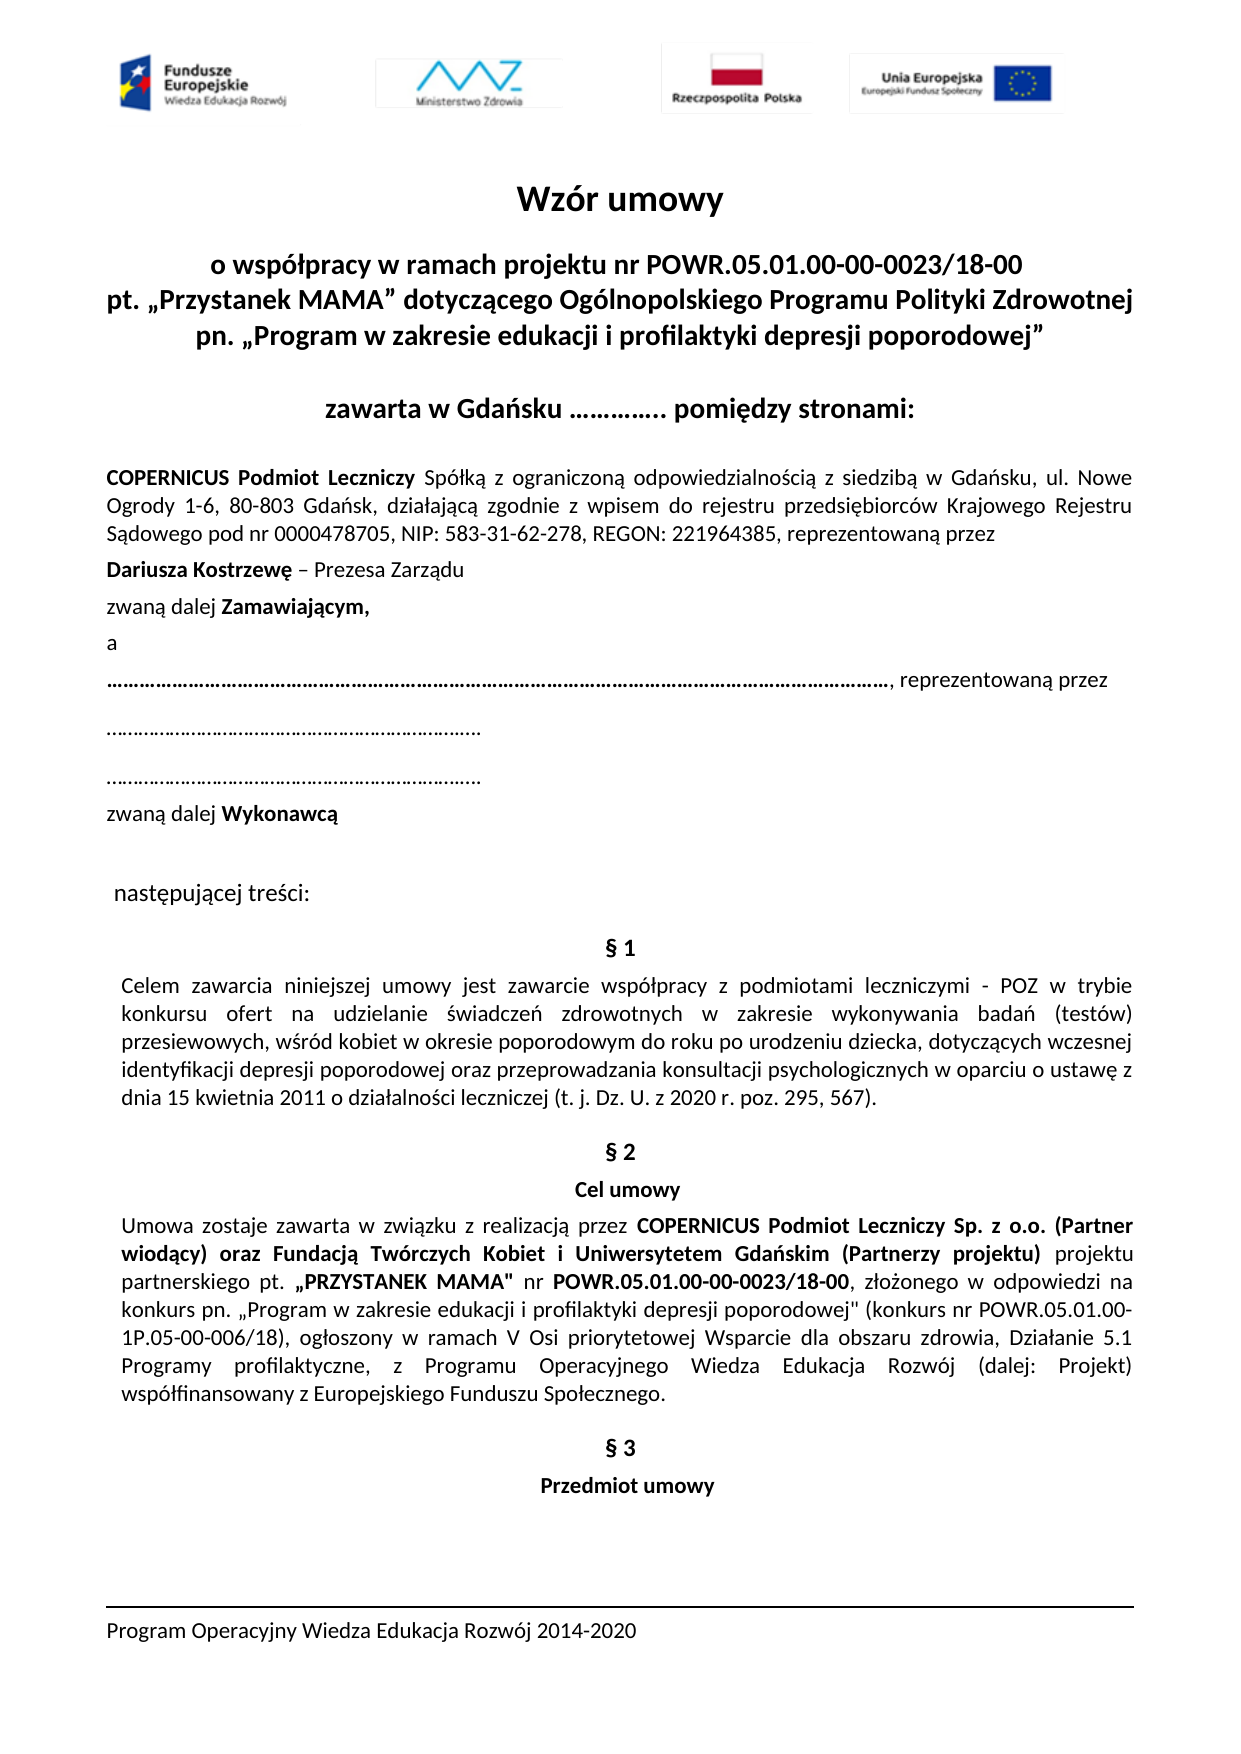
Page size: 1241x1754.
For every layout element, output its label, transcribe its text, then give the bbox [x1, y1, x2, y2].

text ………………………………………………………………………………………………………………………………, reprezentowaną przez [106, 665, 1134, 693]
text a [106, 628, 1134, 656]
text § 2 [106, 1136, 1134, 1167]
text § 1 [106, 932, 1134, 963]
text następującej treści: [113, 877, 1134, 907]
text Przedmiot umowy [121, 1471, 1134, 1499]
text Dariusza Kostrzewę – Prezesa Zarządu [106, 556, 1134, 584]
text zwaną dalej Wykonawcą [106, 799, 1134, 827]
text Celem zawarcia niniejszej umowy jest zawarcie współpracy z podmiotami leczniczymi - POZ w trybie konkursu ofert na udzielanie świadczeń zdrowotnych w zakresie wykonywania badań (testów) przesiewowych, wśród kobiet w okresie poporodowym do roku po urodzeniu dziecka, dotyczących wczesnej identyfikacji depresji poporodowej oraz przeprowadzania konsultacji psychologicznych w oparciu o ustawę z dnia 15 kwietnia 2011 o działalności leczniczej (t. j. Dz. U. z 2020 r. poz. 295, 567). [121, 971, 1134, 1111]
text o współpracy w ramach projektu nr POWR.05.01.00-00-0023/18-00 pt. „Przystanek MAMA” dotyczącego Ogólnopolskiego Programu Polityki Zdrowotnej pn. „Program w zakresie edukacji i profilaktyki depresji poporodowej” [106, 246, 1134, 353]
text Umowa zostaje zawarta w związku z realizacją przez COPERNICUS Podmiot Leczniczy Sp. z o.o. (Partner wiodący) oraz Fundacją Twórczych Kobiet i Uniwersytetem Gdańskim (Partnerzy projektu) projektu partnerskiego pt. „PRZYSTANEK MAMA" nr POWR.05.01.00-00-0023/18-00, złożonego w odpowiedzi na konkurs pn. „Program w zakresie edukacji i profilaktyki depresji poporodowej" (konkurs nr POWR.05.01.00- 1P.05-00-006/18), ogłoszony w ramach V Osi priorytetowej Wsparcie dla obszaru zdrowia, Działanie 5.1 Programy profilaktyczne, z Programu Operacyjnego Wiedza Edukacja Rozwój (dalej: Projekt) współfinansowany z Europejskiego Funduszu Społecznego. [121, 1211, 1134, 1408]
text zawarta w Gdańsku ………….. pomiędzy stronami: [106, 390, 1134, 426]
text ………………………………………………………….…. [106, 713, 1134, 742]
text COPERNICUS Podmiot Leczniczy Spółką z ograniczoną odpowiedzialnością z siedzibą w Gdańsku, ul. Nowe Ogrody 1-6, 80-803 Gdańsk, działającą zgodnie z wpisem do rejestru przedsiębiorców Krajowego Rejestru Sądowego pod nr 0000478705, NIP: 583-31-62-278, REGON: 221964385, reprezentowaną przez [106, 463, 1134, 547]
text ………………………………………………………….…. [106, 762, 1134, 790]
text Wzór umowy [106, 175, 1134, 221]
picture [106, 41, 1068, 129]
text § 3 [106, 1433, 1134, 1463]
text zwaną dalej Zamawiającym, [106, 592, 1134, 620]
text Cel umowy [121, 1175, 1134, 1203]
